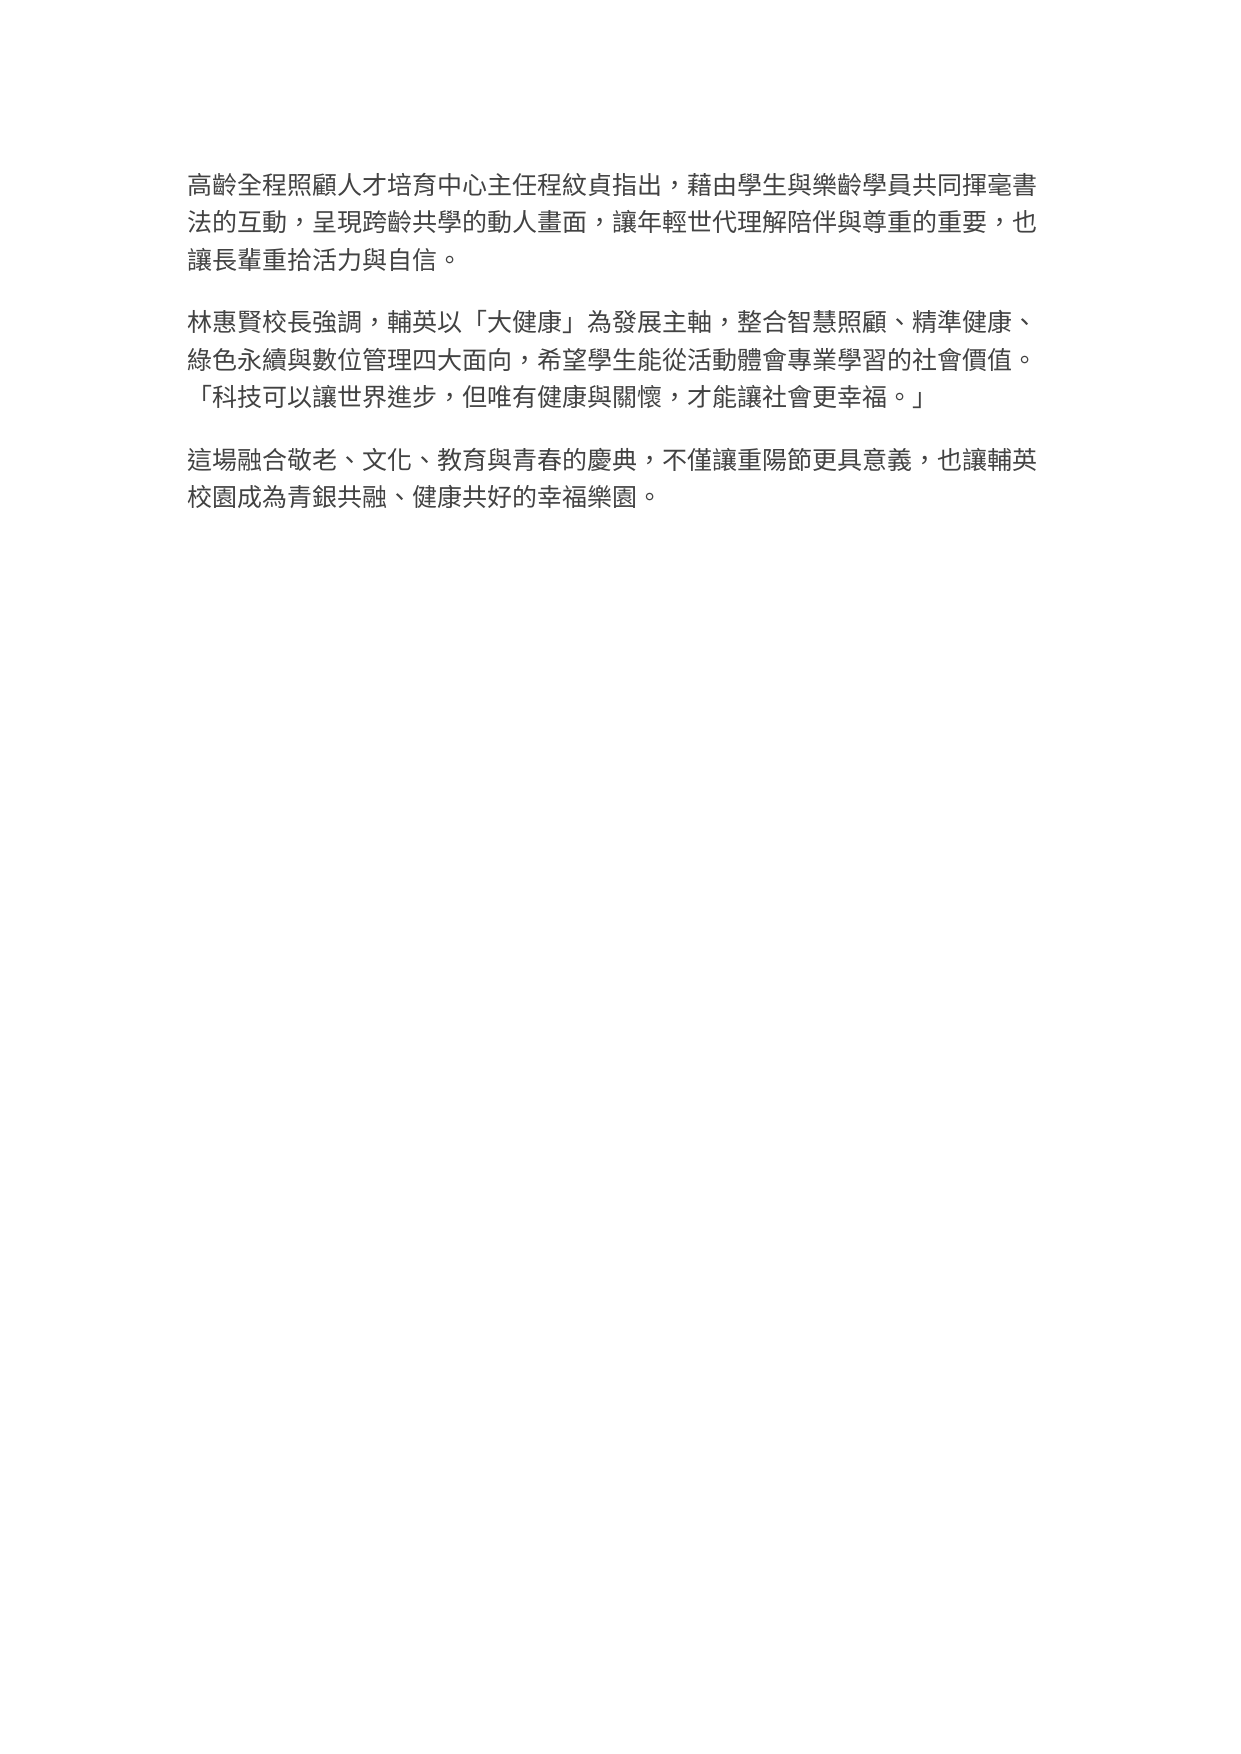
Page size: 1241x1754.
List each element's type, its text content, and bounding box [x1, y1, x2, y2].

text 林惠賢校長強調，輔英以「大健康」為發展主軸，整合智慧照顧、精準健康、綠色永續與數位管理四大面向，希望學生能從活動體會專業學習的社會價值。「科技可以讓世界進步，但唯有健康與關懷，才能讓社會更幸福。」 [187, 302, 1053, 414]
text 這場融合敬老、文化、教育與青春的慶典，不僅讓重陽節更具意義，也讓輔英校園成為青銀共融、健康共好的幸福樂園。 [187, 439, 1053, 514]
text 高齡全程照顧人才培育中心主任程紋貞指出，藉由學生與樂齡學員共同揮毫書法的互動，呈現跨齡共學的動人畫面，讓年輕世代理解陪伴與尊重的重要，也讓長輩重拾活力與自信。 [187, 164, 1053, 277]
